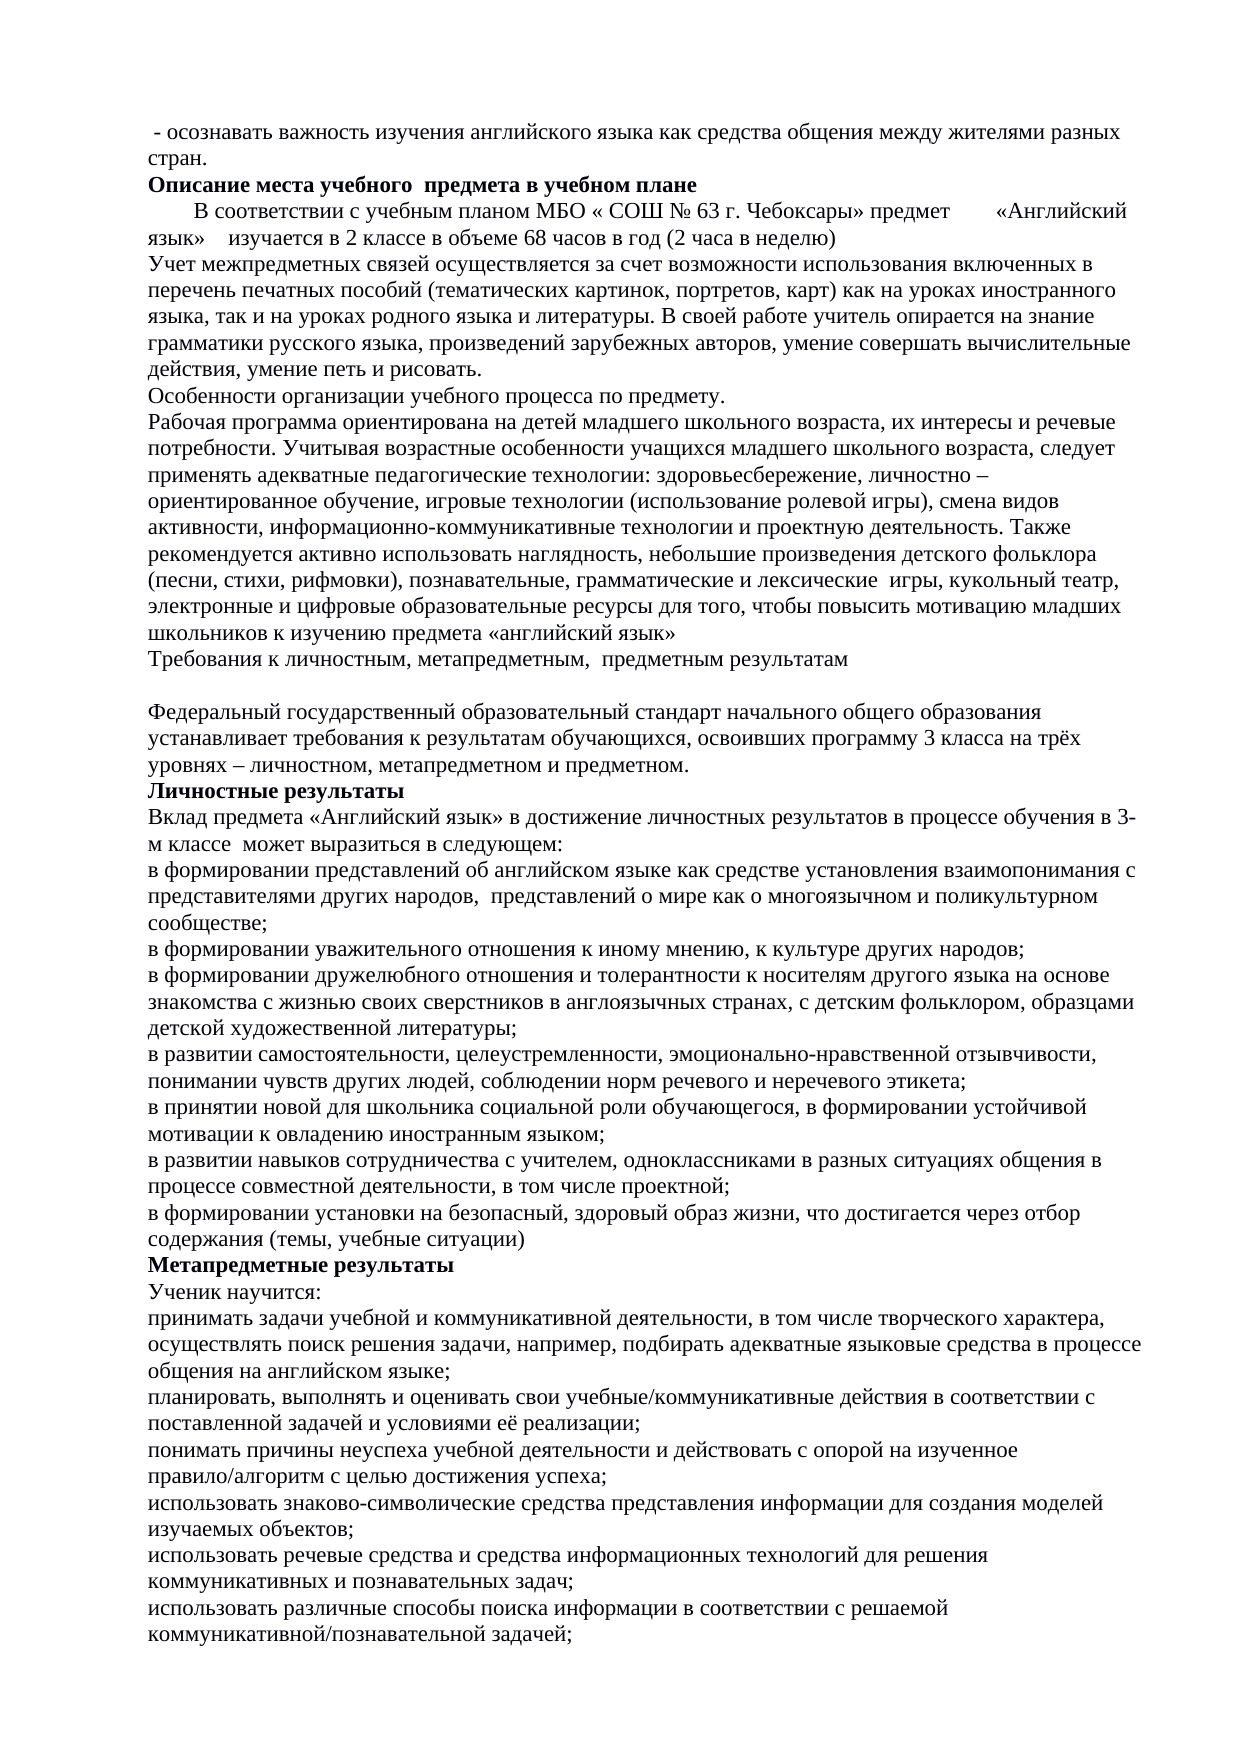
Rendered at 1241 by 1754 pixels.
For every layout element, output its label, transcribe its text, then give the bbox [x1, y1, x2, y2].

text - осознавать важность изучения английского языка как средства общения между жителями разных стран. [148, 118, 1152, 171]
text планировать, выполнять и оценивать свои учебные/коммуникативные действия в соответствии с поставленной задачей и условиями её реализации; [148, 1383, 1152, 1436]
text Федеральный государственный образовательный стандарт начального общего образования устанавливает требования к результатам обучающихся, освоивших программу 3 класса на трёх уровнях – личностном, метапредметном и предметном. [148, 698, 1152, 777]
text Особенности организации учебного процесса по предмету. [148, 382, 1152, 408]
text использовать речевые средства и средства информационных технологий для решения коммуникативных и познавательных задач; [148, 1541, 1152, 1594]
text Ученик научится: [148, 1278, 1152, 1304]
text Личностные результаты [148, 777, 1152, 803]
text использовать различные способы поиска информации в соответствии с решаемой коммуникативной/познавательной задачей; [148, 1594, 1152, 1647]
text Требования к личностным, метапредметным, предметным результатам [148, 645, 1152, 672]
text в развитии самостоятельности, целеустремленности, эмоционально-нравственной отзывчивости, понимании чувств других людей, соблюдении норм речевого и неречевого этикета; [148, 1041, 1152, 1093]
text Рабочая программа ориентирована на детей младшего школьного возраста, их интересы и речевые потребности. Учитывая возрастные особенности учащихся младшего школьного возраста, следует применять адекватные педагогические технологии: здоровьесбережение, личностно – ориентированное обучение, игровые технологии (использование ролевой игры), смена видов активности, информационно-коммуникативные технологии и проектную деятельность. Также рекомендуется активно использовать наглядность, небольшие произведения детского фольклора (песни, стихи, рифмовки), познавательные, грамматические и лексические игры, кукольный театр, электронные и цифровые образовательные ресурсы для того, чтобы повысить мотивацию младших школьников к изучению предмета «английский язык» [148, 408, 1152, 645]
text в формировании уважительного отношения к иному мнению, к культуре других народов; [148, 935, 1152, 961]
text использовать знаково-символические средства представления информации для создания моделей изучаемых объектов; [148, 1488, 1152, 1541]
text понимать причины неуспеха учебной деятельности и действовать с опорой на изученное правило/алгоритм с целью достижения успеха; [148, 1436, 1152, 1488]
text Вклад предмета «Английский язык» в достижение личностных результатов в процессе обучения в 3-м классе может выразиться в следующем: [148, 803, 1152, 856]
text Учет межпредметных связей осуществляется за счет возможности использования включенных в перечень печатных пособий (тематических картинок, портретов, карт) как на уроках иностранного языка, так и на уроках родного языка и литературы. В своей работе учитель опирается на знание грамматики русского языка, произведений зарубежных авторов, умение совершать вычислительные действия, умение петь и рисовать. [148, 250, 1152, 382]
text Описание места учебного предмета в учебном плане [148, 171, 1152, 197]
text В соответствии с учебным планом МБО « СОШ № 63 г. Чебоксары» предмет «Английский язык» изучается в 2 классе в объеме 68 часов в год (2 часа в неделю) [148, 197, 1152, 250]
text принимать задачи учебной и коммуникативной деятельности, в том числе творческого характера, осуществлять поиск решения задачи, например, подбирать адекватные языковые средства в процессе общения на английском языке; [148, 1304, 1152, 1383]
text в формировании представлений об английском языке как средстве установления взаимопонимания с представителями других народов, представлений о мире как о многоязычном и поликультурном сообществе; [148, 856, 1152, 935]
text в формировании установки на безопасный, здоровый образ жизни, что достигается через отбор содержания (темы, учебные ситуации) [148, 1199, 1152, 1251]
text в развитии навыков сотрудничества с учителем, одноклассниками в разных ситуациях общения в процессе совместной деятельности, в том числе проектной; [148, 1146, 1152, 1199]
text в формировании дружелюбного отношения и толерантности к носителям другого языка на основе знакомства с жизнью своих сверстников в англоязычных странах, с детским фольклором, образцами детской художественной литературы; [148, 961, 1152, 1041]
text Метапредметные результаты [148, 1251, 1152, 1278]
text в принятии новой для школьника социальной роли обучающегося, в формировании устойчивой мотивации к овладению иностранным языком; [148, 1093, 1152, 1146]
